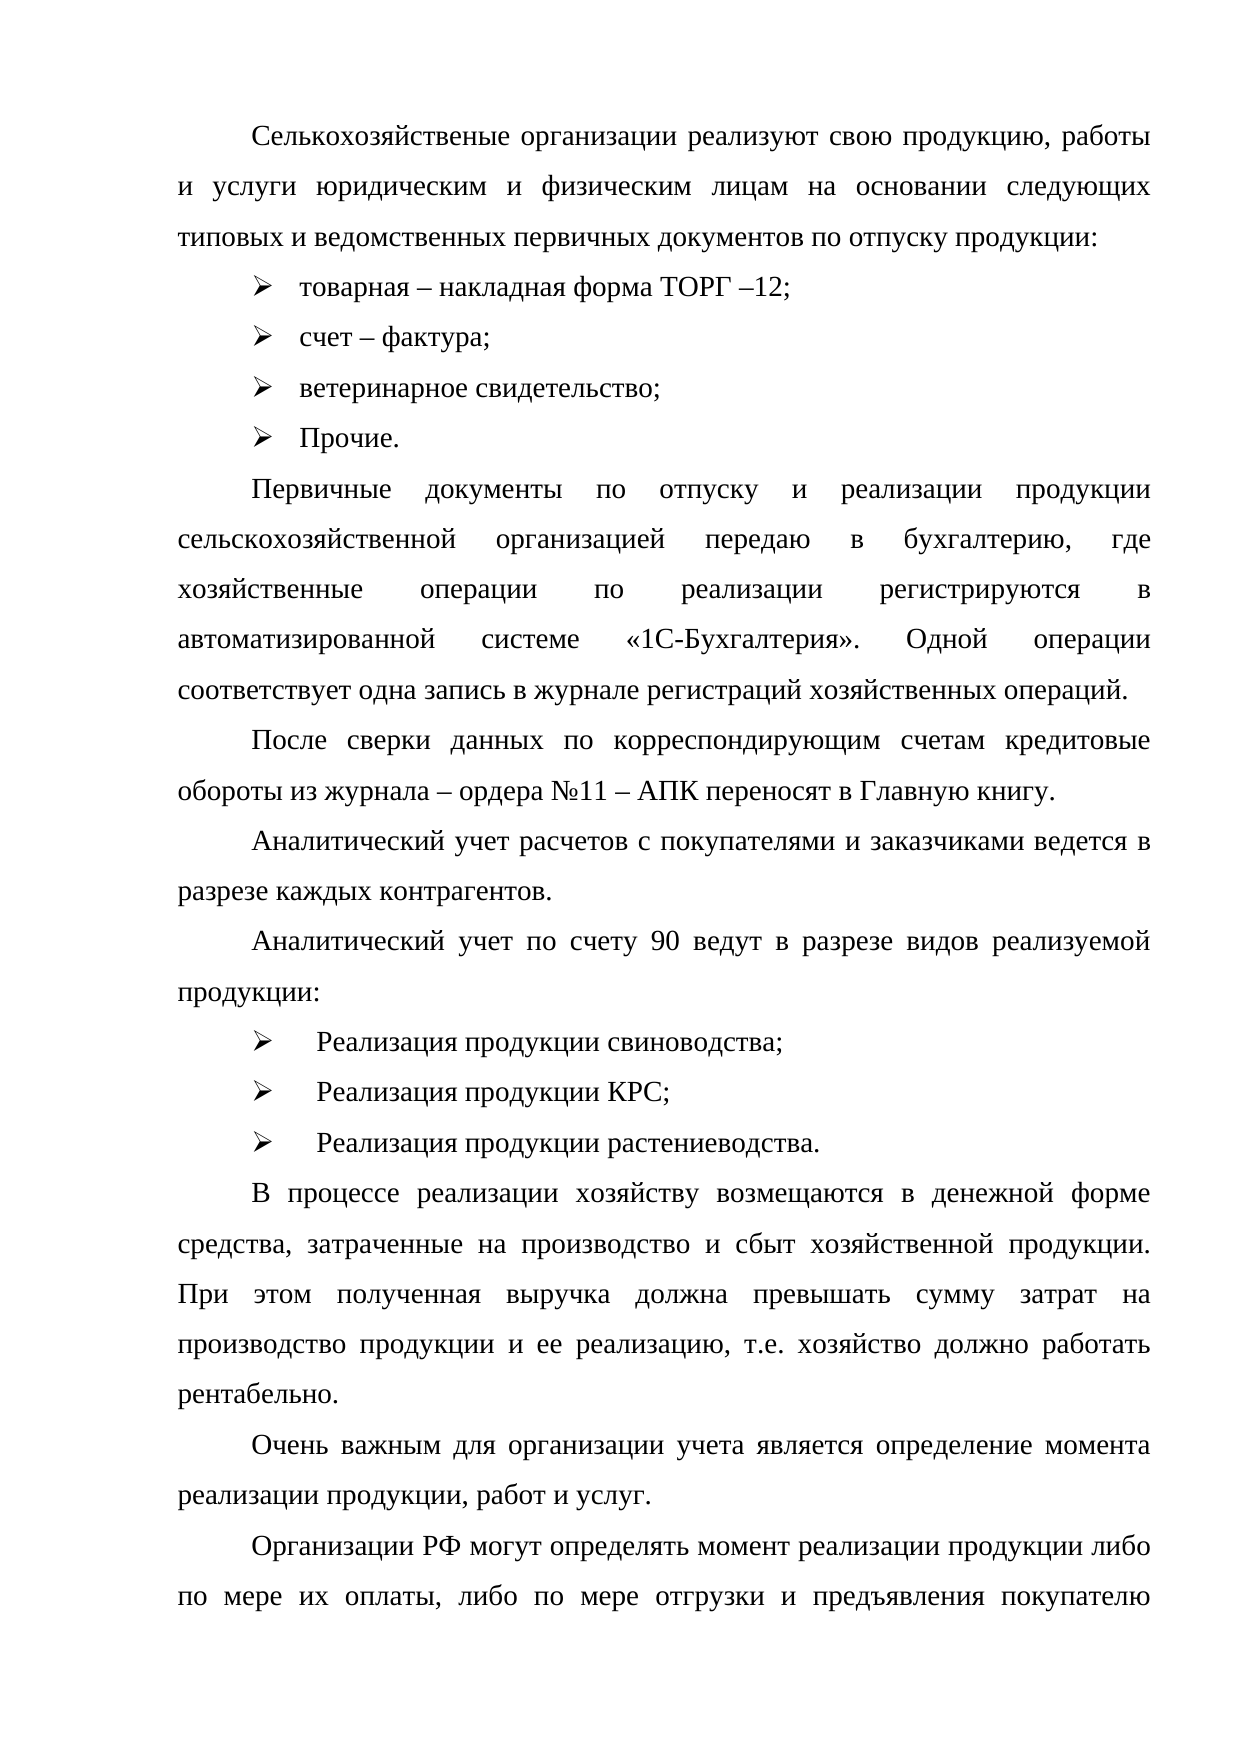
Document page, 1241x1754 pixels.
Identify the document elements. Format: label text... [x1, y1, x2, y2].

text Очень важным для организации учета является определение момента реализации продукции, работ и услуг. [177, 1427, 1152, 1511]
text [177, 1528, 1152, 1611]
text Аналитический учет по счету 90 ведут в разрезе видов реализуемой продукции: [177, 923, 1152, 1007]
list Реализация продукции КРС; [177, 1074, 1152, 1108]
text После сверки данных по корреспондирующим счетам кредитовые обороты из журнала – ордера №11 – АПК переносят в Главную книгу. [177, 722, 1152, 806]
list товарная – накладная форма ТОРГ –12; [177, 269, 1152, 303]
list ветеринарное свидетельство; [177, 370, 1152, 403]
text В процессе реализации хозяйству возмещаются в денежной форме средства, затраченные на производство и сбыт хозяйственной продукции. При этом полученная выручка должна превышать сумму затрат на производство продукции и ее реализацию, т.е. хозяйство должно работать рентабельно. [177, 1175, 1152, 1410]
list Реализация продукции растениеводства. [177, 1125, 1152, 1159]
list Прочие. [177, 420, 1152, 454]
list счет – фактура; [177, 319, 1152, 353]
text Первичные документы по отпуску и реализации продукции сельскохозяйственной организацией передаю в бухгалтерию, где хозяйственные операции по реализации регистрируются в автоматизированной системе «1С-Бухгалтерия». Одной операции соответствует одна запись в журнале регистраций хозяйственных операций. [177, 471, 1152, 706]
text Селькохозяйственые организации реализуют свою продукцию, работы и услуги юридическим и физическим лицам на основании следующих типовых и ведомственных первичных документов по отпуску продукции: [177, 118, 1152, 252]
text Аналитический учет расчетов с покупателями и заказчиками ведется в разрезе каждых контрагентов. [177, 823, 1152, 907]
list Реализация продукции свиноводства; [177, 1024, 1152, 1058]
